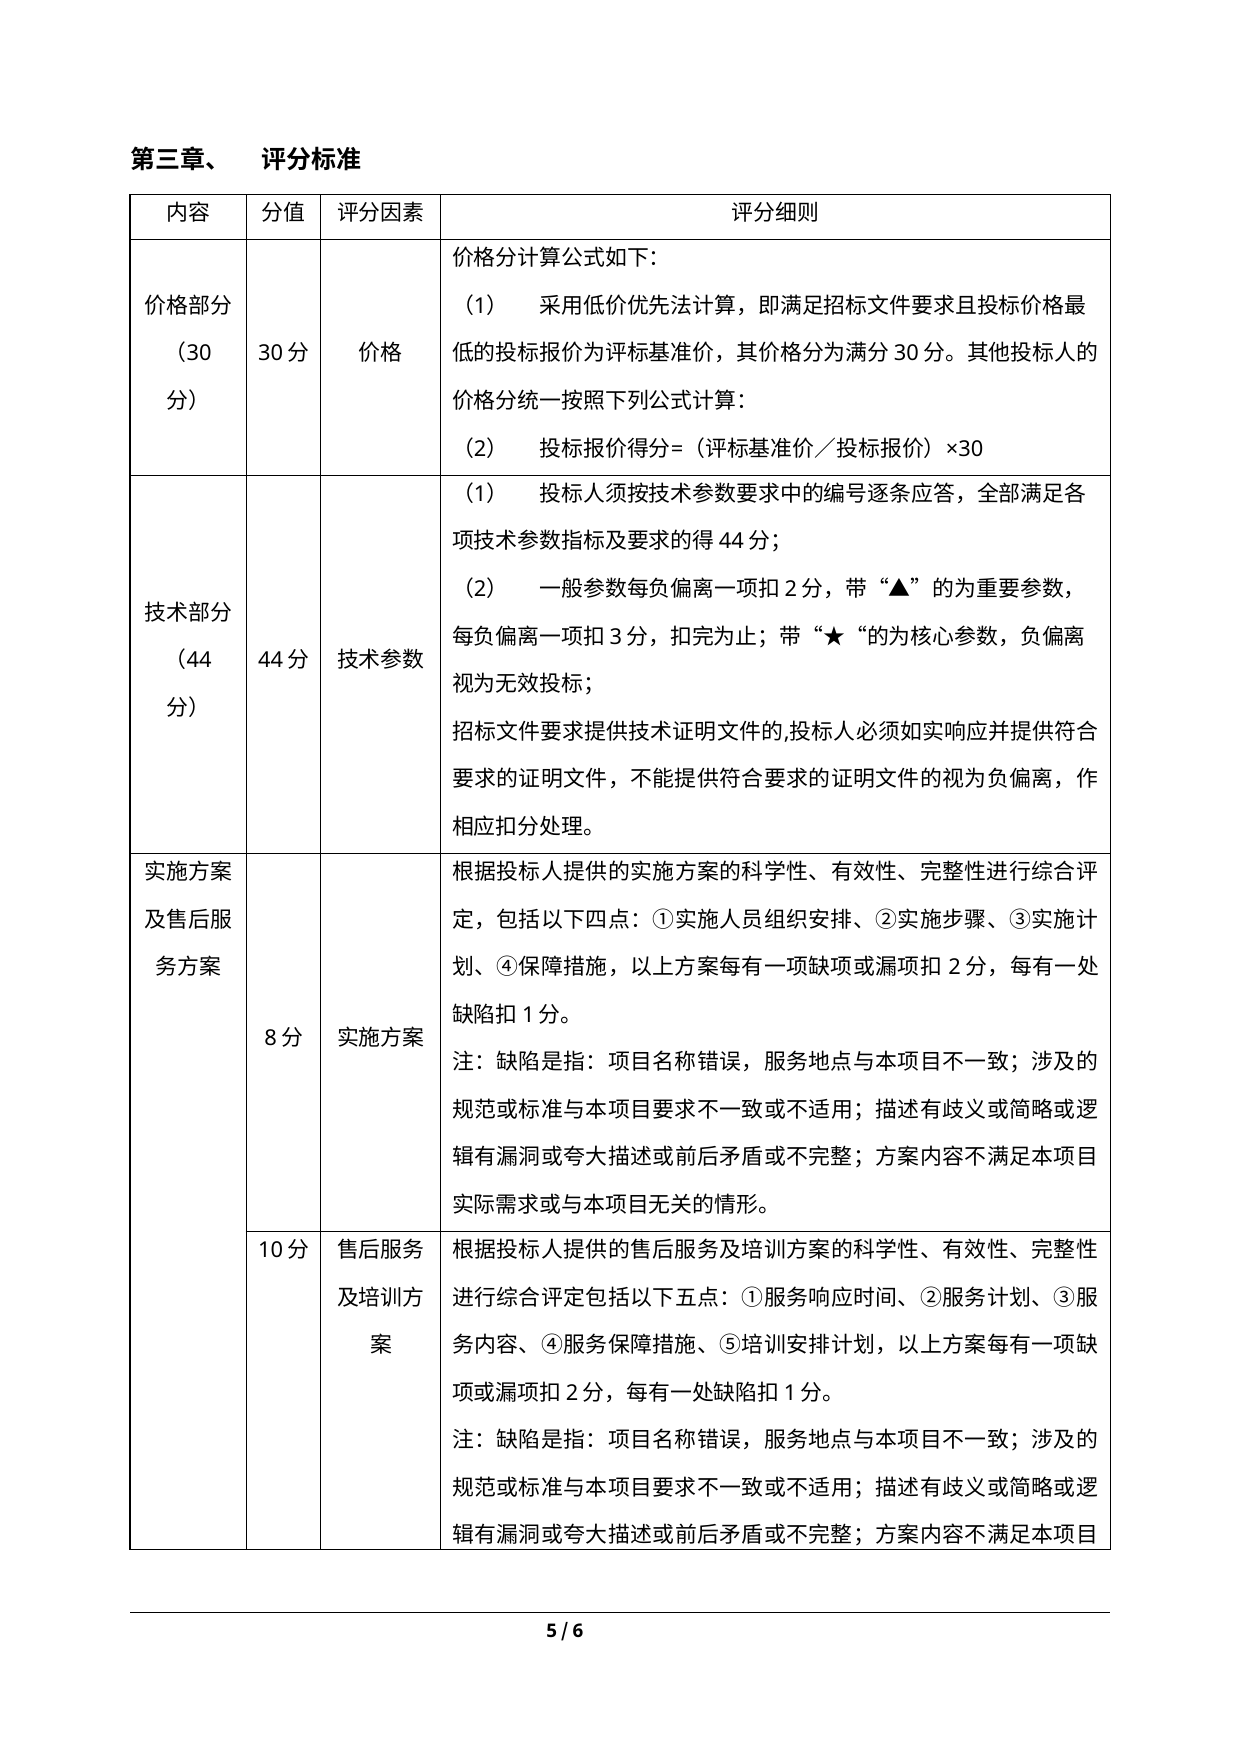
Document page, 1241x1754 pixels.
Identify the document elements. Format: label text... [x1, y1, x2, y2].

table_cell 价格 [321, 240, 440, 475]
table_cell 实施方案 [321, 854, 440, 1231]
list 评分标准 [130, 140, 1110, 176]
table_cell 售后服务及培训方案 [321, 1232, 440, 1549]
table_cell 价格分计算公式如下： 采用低价优先法计算，即满足招标文件要求且投标价格最低的投标报价为评标基准价，其价格分为满分30分。其他投标人的价格分统一按照下列公式计算： 投标报价得分=（评标基准价／投标报价）×30 [441, 240, 1110, 475]
table_header 分值 [247, 195, 320, 239]
table_header 内容 [131, 195, 246, 239]
table_cell 10分 [247, 1232, 320, 1549]
table_header 评分因素 [321, 195, 440, 239]
table_header 评分细则 [441, 195, 1110, 239]
table_cell 30分 [247, 240, 320, 475]
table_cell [441, 1232, 1110, 1549]
table_cell 技术部分 （44分） [131, 476, 246, 853]
table_cell 实施方案及售后服务方案 [131, 854, 246, 1549]
table_cell 44分 [247, 476, 320, 853]
table_cell 价格部分 （30分） [131, 240, 246, 475]
table_cell 技术参数 [321, 476, 440, 853]
table_cell 投标人须按技术参数要求中的编号逐条应答，全部满足各项技术参数指标及要求的得44分； 一般参数每负偏离一项扣2分，带“▲”的为重要参数，每负偏离一项扣3分，扣完为止；带“★“的为核心参数，负偏离视为无效投标； 招标文件要求提供技术证明文件的,投标人必须如实响应并提供符合要求的证明文件，不能提供符合要求的证明文件的视为负偏离，作相应扣分处理。 [441, 476, 1110, 853]
table_cell 根据投标人提供的实施方案的科学性、有效性、完整性进行综合评定，包括以下四点：①实施人员组织安排、②实施步骤、③实施计划、④保障措施，以上方案每有一项缺项或漏项扣2分，每有一处缺陷扣1分。 注：缺陷是指：项目名称错误，服务地点与本项目不一致；涉及的规范或标准与本项目要求不一致或不适用；描述有歧义或简略或逻辑有漏洞或夸大描述或前后矛盾或不完整；方案内容不满足本项目实际需求或与本项目无关的情形。 [441, 854, 1110, 1231]
table_cell 8分 [247, 854, 320, 1231]
